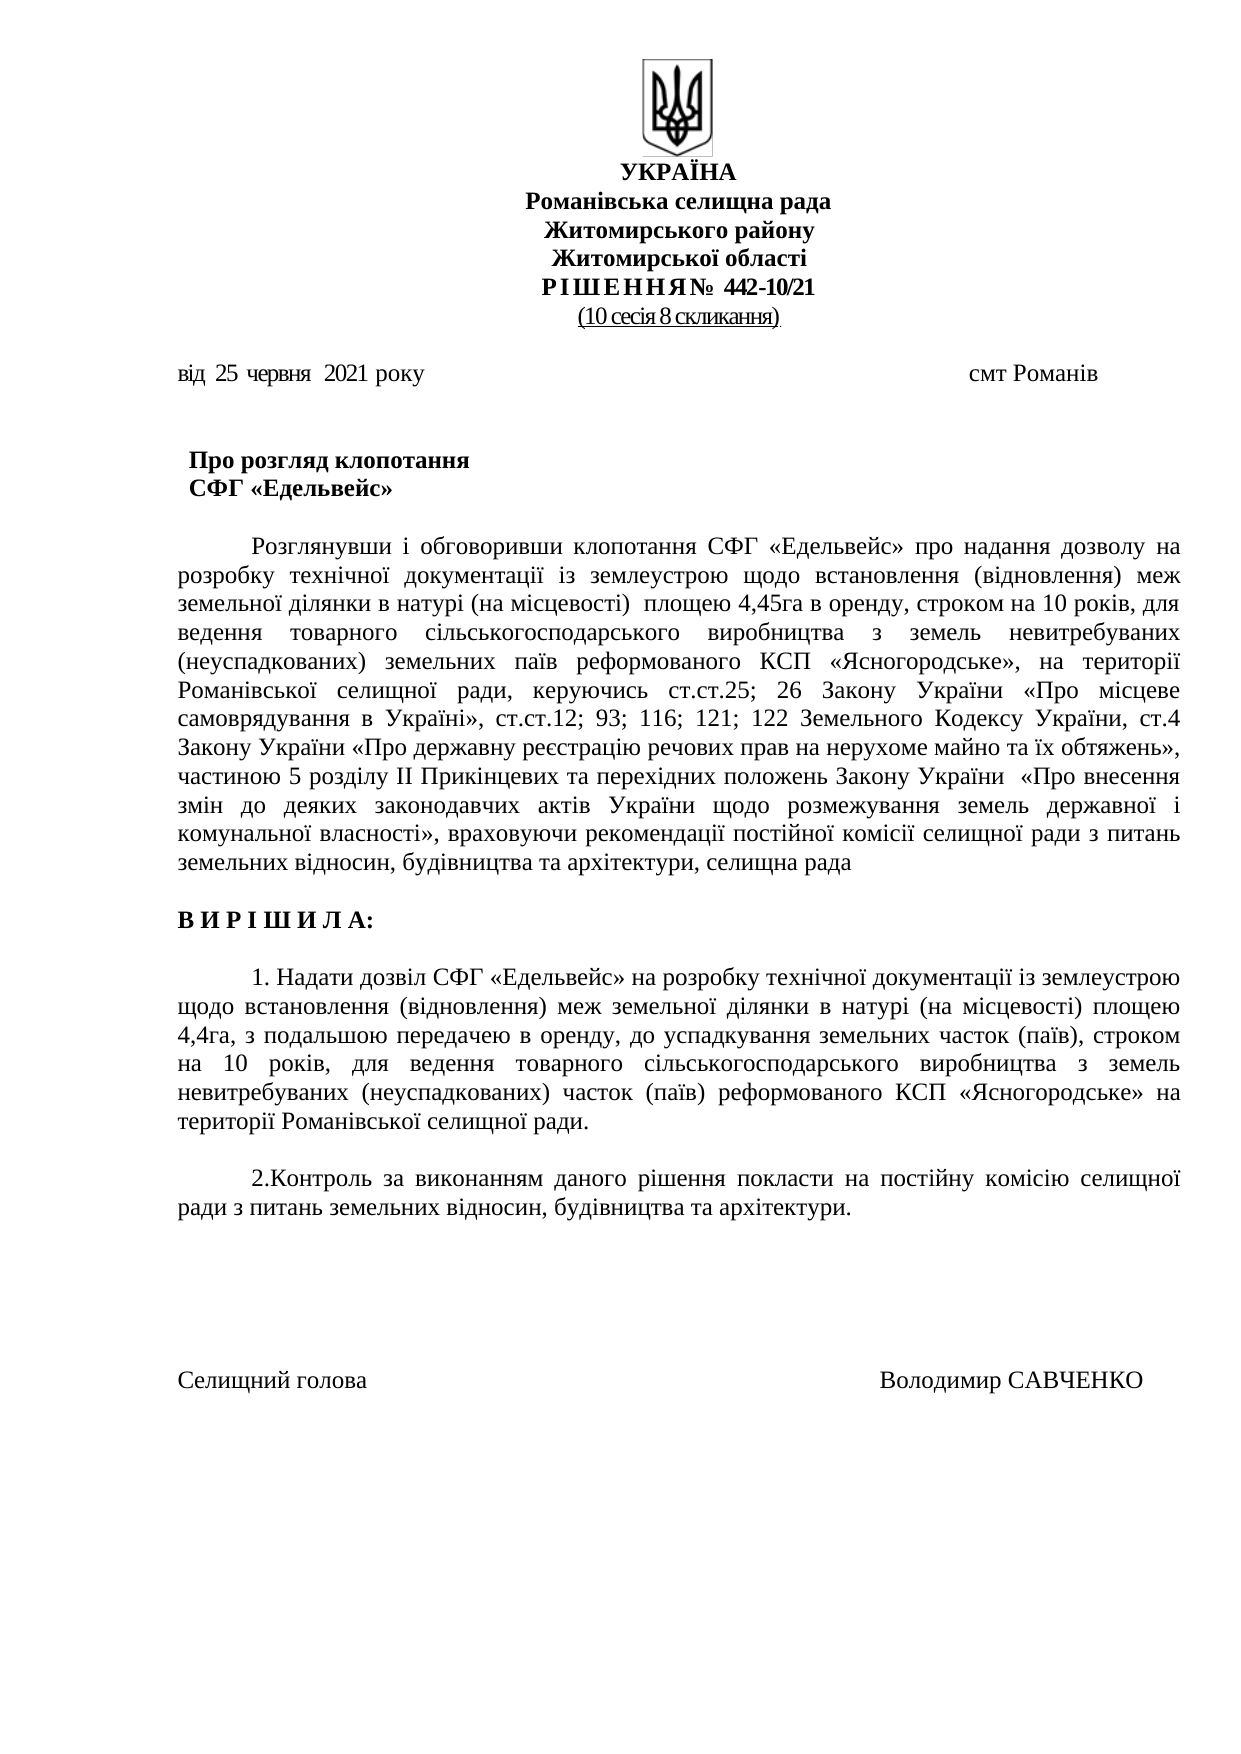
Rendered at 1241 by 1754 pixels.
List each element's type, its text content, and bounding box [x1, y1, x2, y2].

picture [642, 59, 714, 158]
text 1. Надати дозвіл СФГ «Едельвейс» на розробку технічної документації із землеустрою щодо встановлення (відновлення) меж земельної ділянки в натурі (на місцевості) площею 4,4га, з подальшою передачею в оренду, до успадкування земельних часток (паїв), строком на 10 років, для ведення товарного сільськогосподарського виробництва з земель невитребуваних (неуспадкованих) часток (паїв) реформованого КСП «Ясногородське» на території Романівської селищної ради. [177, 962, 1181, 1135]
text Житомирської області [177, 243, 1181, 272]
text Романівська селищна рада [177, 186, 1179, 215]
text УКРАЇНА [177, 157, 1179, 186]
text Розглянувши і обговоривши клопотання СФГ «Едельвейс» про надання дозволу на розробку технічної документації із землеустрою щодо встановлення (відновлення) меж земельної ділянки в натурі (на місцевості) площею 4,45га в оренду, строком на 10 років, для ведення товарного сільськогосподарського виробництва з земель невитребуваних (неуспадкованих) земельних паїв реформованого КСП «Ясногородське», на території Романівської селищної ради, керуючись ст.ст.25; 26 Закону України «Про місцеве самоврядування в Україні», ст.ст.12; 93; 116; 121; 122 Земельного Кодексу України, ст.4 Закону України «Про державну реєстрацію речових прав на нерухоме майно та їх обтяжень», частиною 5 розділу ІІ Прикінцевих та перехідних положень Закону України «Про внесення змін до деяких законодавчих актів України щодо розмежування земель державної і комунальної власності», враховуючи рекомендації постійної комісії селищної ради з питань земельних відносин, будівництва та архітектури, селищна рада [177, 531, 1181, 876]
text В И Р І Ш И Л А: [177, 905, 1181, 933]
text Р І Ш Е Н Н Я № 442-10/21 [177, 272, 1181, 301]
text Селищний голова Володимир САВЧЕНКО [177, 1365, 1181, 1393]
table_header Про розгляд клопотання СФГ «Едельвейс» [177, 445, 721, 531]
text 2.Контроль за виконанням даного рішення покласти на постійну комісію селищної ради з питань земельних відносин, будівництва та архітектури. [177, 1163, 1181, 1221]
text від 25 червня 2021 року смт Романів [177, 358, 1181, 387]
text (10 сесія 8 скликання) [177, 301, 1181, 330]
text Житомирського району [177, 215, 1181, 243]
